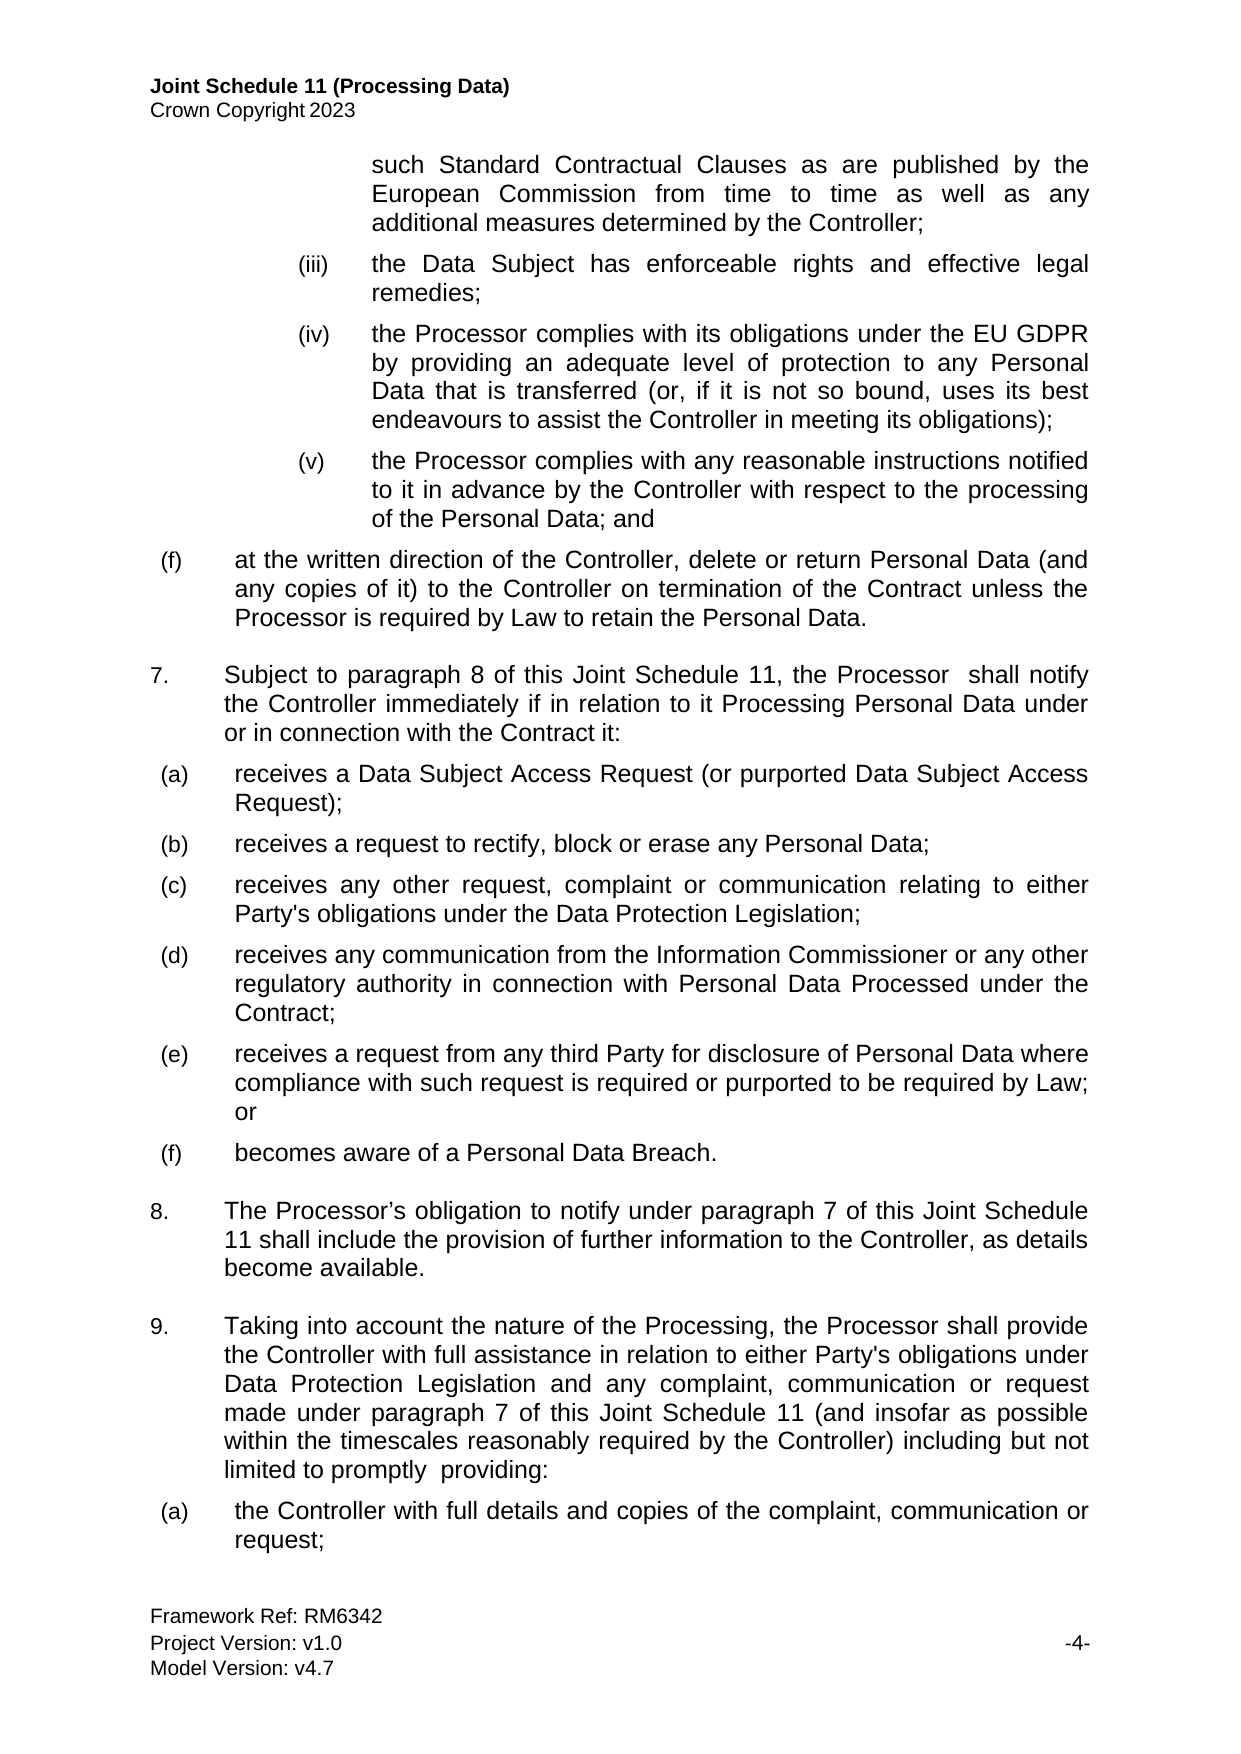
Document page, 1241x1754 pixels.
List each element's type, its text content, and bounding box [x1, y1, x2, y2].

list The Processor’s obligation to notify under paragraph 7 of this Joint Schedule 11 shall include the provision of further information to the Controller, as details become available. [150, 1196, 1090, 1282]
list receives a request to rectify, block or erase any Personal Data; [160, 829, 1090, 858]
list the Processor complies with any reasonable instructions notified to it in advance by the Controller with respect to the processing of the Personal Data; and [298, 446, 1090, 532]
list at the written direction of the Controller, delete or return Personal Data (and any copies of it) to the Controller on termination of the Contract unless the Processor is required by Law to retain the Personal Data. [160, 545, 1090, 631]
list Subject to paragraph 8 of this Joint Schedule 11, the Processor shall notify the Controller immediately if in relation to it Processing Personal Data under or in connection with the Contract it: [150, 660, 1090, 747]
list receives any communication from the Information Commissioner or any other regulatory authority in connection with Personal Data Processed under the Contract; [160, 940, 1090, 1027]
list the Data Subject has enforceable rights and effective legal remedies; [298, 249, 1090, 306]
list becomes aware of a Personal Data Breach. [160, 1138, 1090, 1167]
list the Processor complies with its obligations under the EU GDPR by providing an adequate level of protection to any Personal Data that is transferred (or, if it is not so bound, uses its best endeavours to assist the Controller in meeting its obligations); [298, 319, 1090, 434]
list receives a Data Subject Access Request (or purported Data Subject Access Request); [160, 759, 1090, 817]
list receives a request from any third Party for disclosure of Personal Data where compliance with such request is required or purported to be required by Law; or [160, 1039, 1090, 1125]
list receives any other request, complaint or communication relating to either Party's obligations under the Data Protection Legislation; [160, 870, 1090, 928]
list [298, 150, 1090, 236]
list the Controller with full details and copies of the complaint, communication or request; [160, 1496, 1090, 1554]
list Taking into account the nature of the Processing, the Processor shall provide the Controller with full assistance in relation to either Party's obligations under Data Protection Legislation and any complaint, communication or request made under paragraph 7 of this Joint Schedule 11 (and insofar as possible within the timescales reasonably required by the Controller) including but not limited to promptly providing: [150, 1311, 1090, 1484]
